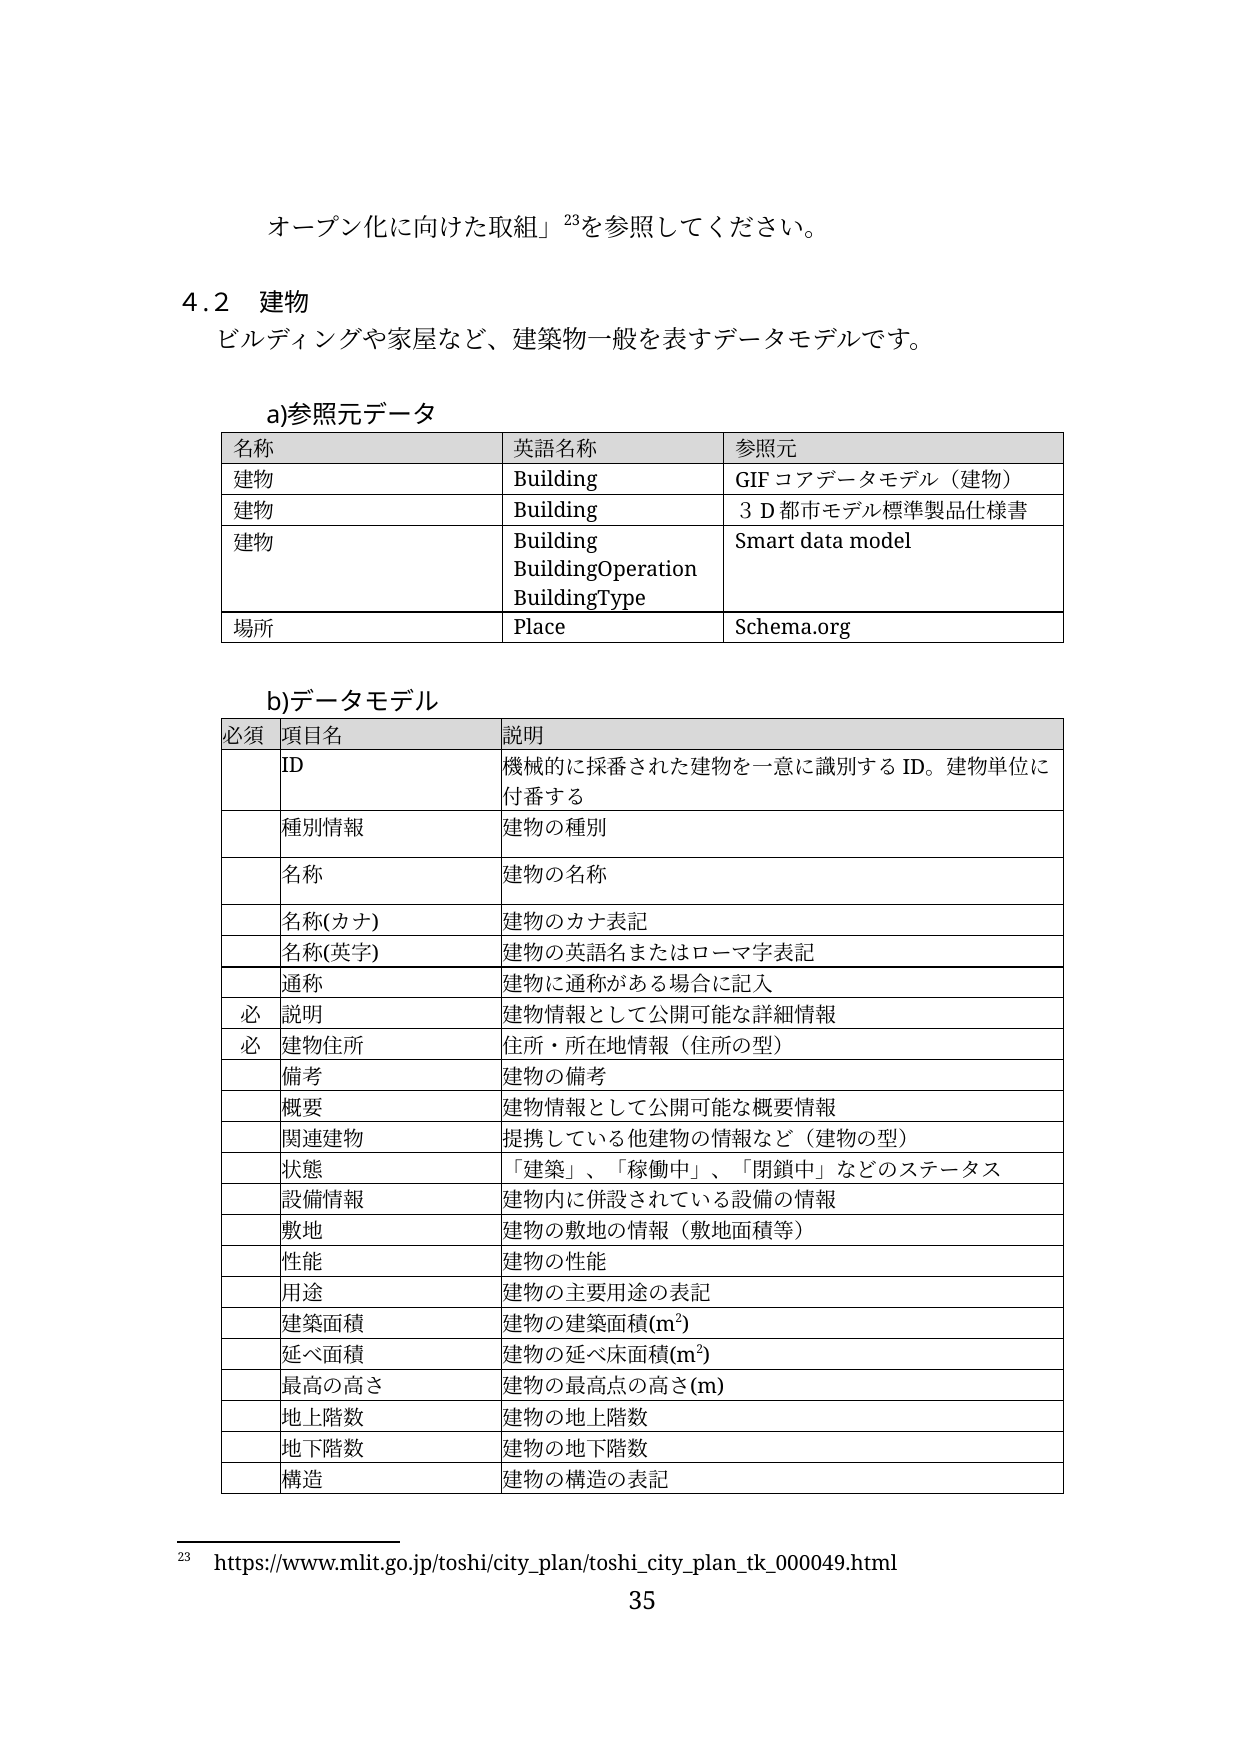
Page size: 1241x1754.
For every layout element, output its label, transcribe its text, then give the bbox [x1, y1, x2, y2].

table_cell 用途 [281, 1277, 501, 1307]
table_cell 建物内に併設されている設備の情報 [502, 1184, 1063, 1214]
table_cell [222, 750, 280, 810]
table_cell 「建築」、「稼働中」、「閉鎖中」などのステータス [502, 1153, 1063, 1183]
table_cell 提携している他建物の情報など（建物の型） [502, 1122, 1063, 1152]
table_cell 建物の種別 [502, 811, 1063, 857]
table_cell 建物の英語名またはローマ字表記 [502, 936, 1063, 966]
table_cell 建物に通称がある場合に記入 [502, 968, 1063, 997]
table_cell 建物 [222, 495, 502, 525]
table_cell 建物の地下階数 [502, 1432, 1063, 1462]
table_header 名称 [222, 433, 502, 463]
table_cell 名称(英字) [281, 936, 501, 966]
subtitle データモデル [266, 681, 1063, 718]
table_cell 必 [222, 1029, 280, 1059]
table_cell ID [281, 750, 501, 810]
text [266, 207, 1063, 244]
table_cell 住所・所在地情報（住所の型） [502, 1029, 1063, 1059]
table_cell 建物の性能 [502, 1246, 1063, 1276]
table_cell Place [503, 613, 723, 642]
table_cell 備考 [281, 1060, 501, 1090]
table_cell Building BuildingOperation BuildingType [503, 526, 723, 611]
table_cell 建物住所 [281, 1029, 501, 1059]
table_cell 建物 [222, 526, 502, 611]
table_cell 延べ面積 [281, 1339, 501, 1369]
table_cell [222, 1463, 280, 1493]
table_cell 名称(カナ) [281, 905, 501, 935]
table_cell 構造 [281, 1463, 501, 1493]
table_cell 性能 [281, 1246, 501, 1276]
table_cell [222, 905, 280, 935]
table_cell [222, 968, 280, 997]
table_cell [222, 1215, 280, 1245]
table_cell 建物の主要用途の表記 [502, 1277, 1063, 1307]
table_cell 名称 [281, 858, 501, 904]
table_cell [222, 1432, 280, 1462]
table_cell 設備情報 [281, 1184, 501, 1214]
table_cell 状態 [281, 1153, 501, 1183]
table_header 項目名 [281, 719, 501, 749]
table_cell 最高の高さ [281, 1370, 501, 1400]
table_cell Building [503, 495, 723, 525]
table_cell 概要 [281, 1091, 501, 1121]
table_cell Smart data model [724, 526, 1063, 611]
table_cell 建物の最高点の高さ(m) [502, 1370, 1063, 1400]
table_cell 建物のカナ表記 [502, 905, 1063, 935]
table_cell 建物情報として公開可能な概要情報 [502, 1091, 1063, 1121]
table_cell 建物の延べ床面積(m2) [502, 1339, 1063, 1369]
table_cell 敷地 [281, 1215, 501, 1245]
table_cell 地上階数 [281, 1401, 501, 1431]
table_cell [222, 1091, 280, 1121]
subtitle 参照元データ [266, 394, 1063, 432]
table_cell 建物の地上階数 [502, 1401, 1063, 1431]
table_cell 建物の敷地の情報（敷地面積等） [502, 1215, 1063, 1245]
table_cell 関連建物 [281, 1122, 501, 1152]
table_cell [222, 1060, 280, 1090]
subtitle 建物 [177, 282, 1063, 319]
table_cell 建物情報として公開可能な詳細情報 [502, 998, 1063, 1028]
table_cell 建物 [222, 464, 502, 494]
table_cell 建物の建築面積(m2) [502, 1308, 1063, 1338]
table_cell 機械的に採番された建物を一意に識別するID。建物単位に付番する [502, 750, 1063, 810]
table_cell [222, 1277, 280, 1307]
table_cell ３D都市モデル標準製品仕様書 [724, 495, 1063, 525]
table_cell [222, 936, 280, 966]
table_cell 種別情報 [281, 811, 501, 857]
table_cell 必 [222, 998, 280, 1028]
table_cell [222, 811, 280, 857]
table_header 説明 [502, 719, 1063, 749]
table_cell [222, 1308, 280, 1338]
table_cell Schema.org [724, 613, 1063, 642]
text ビルディングや家屋など、建築物一般を表すデータモデルです。 [190, 319, 1063, 357]
table_cell [222, 1153, 280, 1183]
table_cell [222, 1122, 280, 1152]
table_cell 建物の構造の表記 [502, 1463, 1063, 1493]
table_cell [222, 1184, 280, 1214]
table_cell [222, 1401, 280, 1431]
table_cell [222, 858, 280, 904]
table_cell 通称 [281, 968, 501, 997]
table_cell 建物の名称 [502, 858, 1063, 904]
table_cell 説明 [281, 998, 501, 1028]
table_header 参照元 [724, 433, 1063, 463]
table_cell 建築面積 [281, 1308, 501, 1338]
table_cell [222, 1246, 280, 1276]
table_cell [222, 1370, 280, 1400]
table_cell 場所 [222, 613, 502, 642]
table_cell [222, 1339, 280, 1369]
table_header 必須 [222, 719, 280, 749]
table_cell GIFコアデータモデル（建物） [724, 464, 1063, 494]
table_header 英語名称 [503, 433, 723, 463]
table_cell 建物の備考 [502, 1060, 1063, 1090]
table_cell 地下階数 [281, 1432, 501, 1462]
table_cell Building [503, 464, 723, 494]
